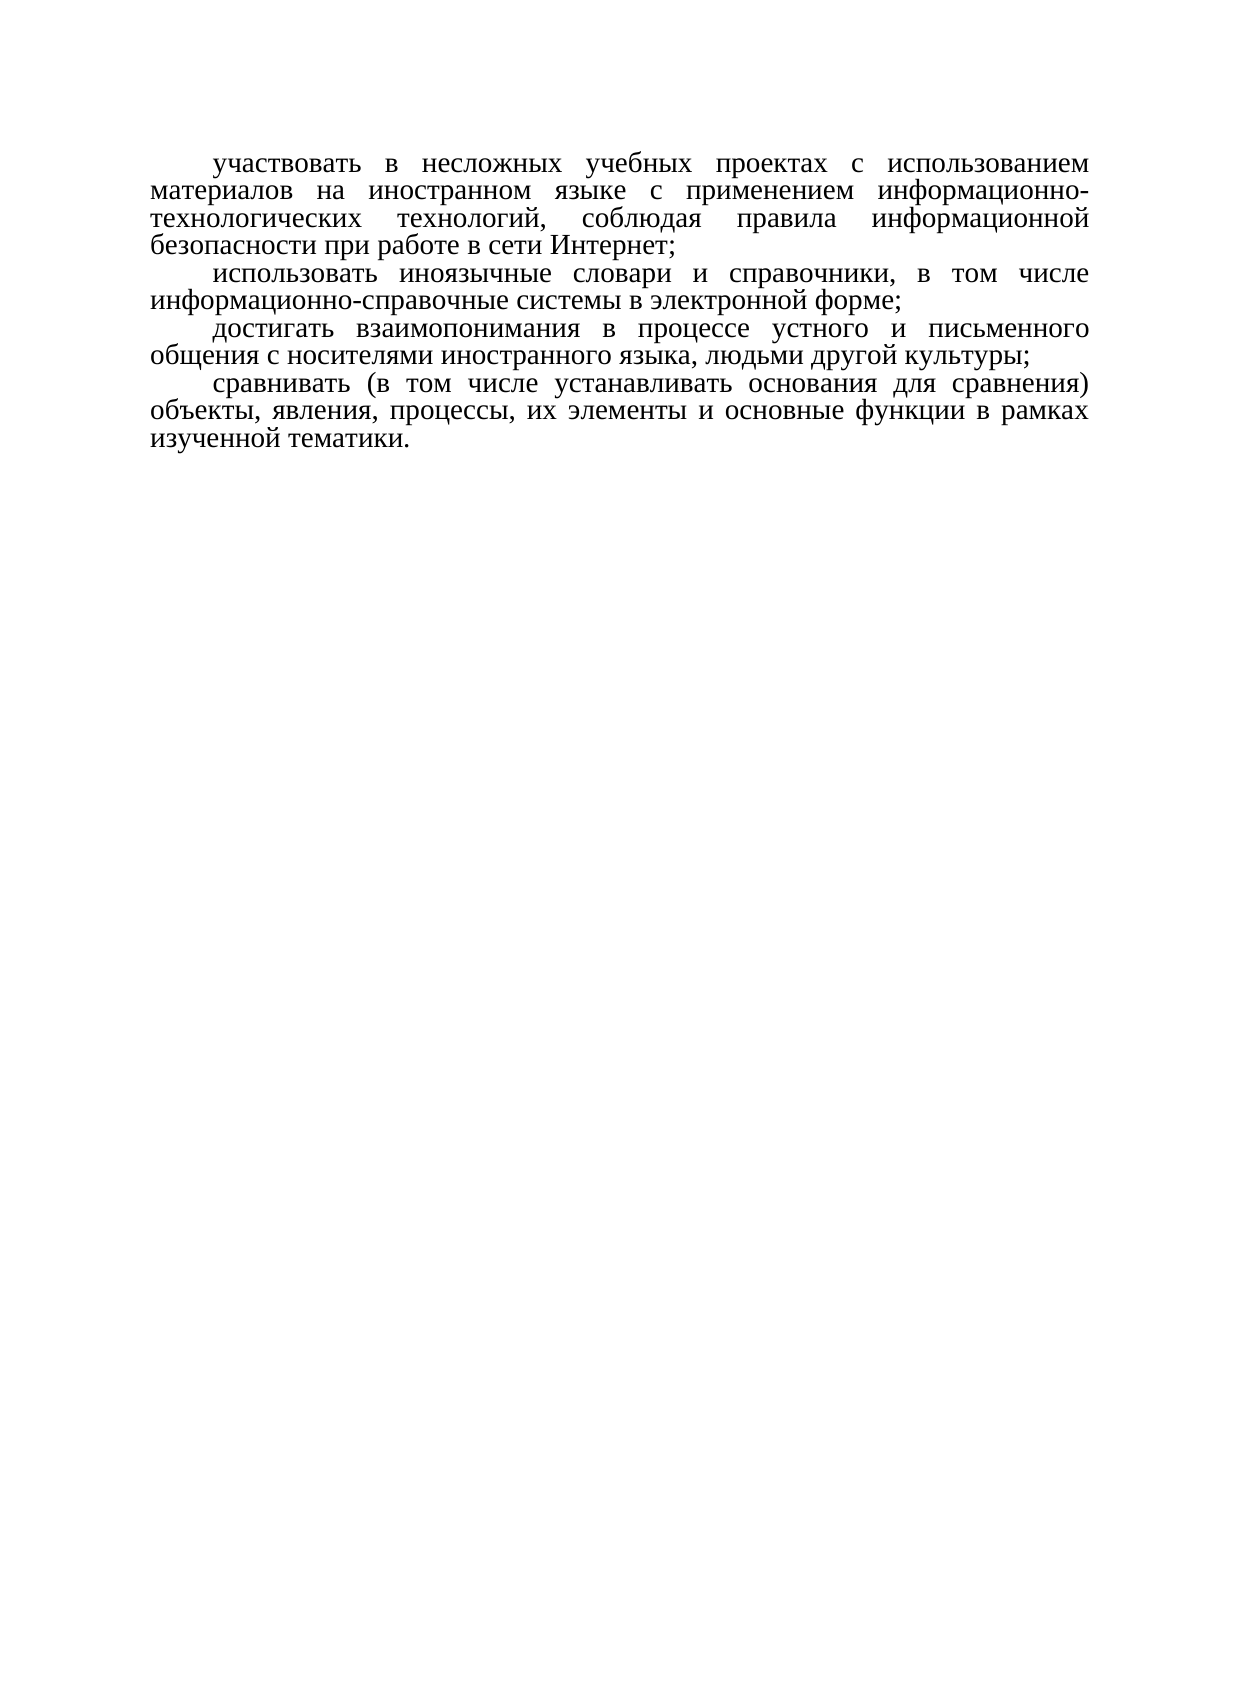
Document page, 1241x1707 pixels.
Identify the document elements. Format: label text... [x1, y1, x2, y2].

text участвовать в несложных учебных проектах с использованием материалов на иностранном языке с применением информационно-технологических технологий, соблюдая правила информационной безопасности при работе в сети Интернет; [150, 150, 1090, 260]
text достигать взаимопонимания в процессе устного и письменного общения с носителями иностранного языка, людьми другой культуры; [150, 315, 1090, 370]
text использовать иноязычные словари и справочники, в том числе информационно-справочные системы в электронной форме; [150, 260, 1090, 315]
text сравнивать (в том числе устанавливать основания для сравнения) объекты, явления, процессы, их элементы и основные функции в рамках изученной тематики. [150, 370, 1090, 452]
